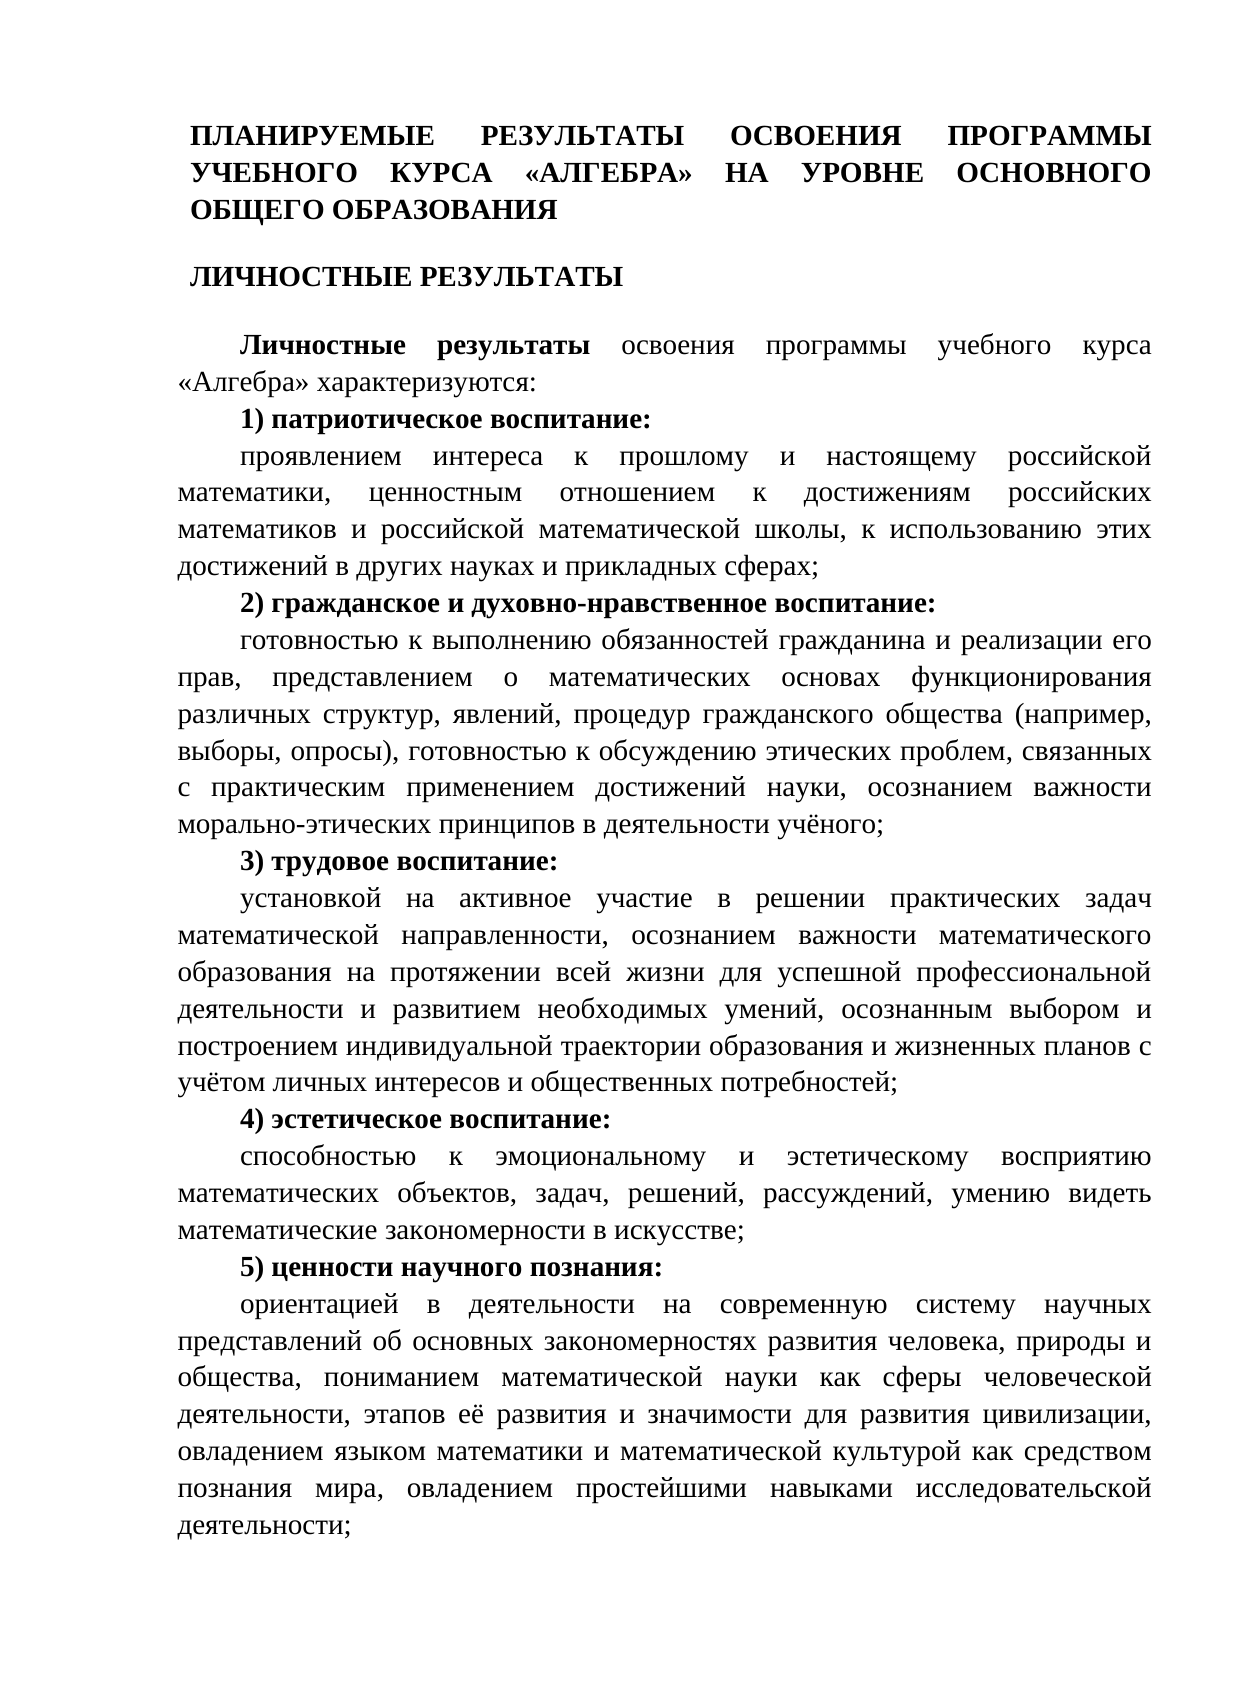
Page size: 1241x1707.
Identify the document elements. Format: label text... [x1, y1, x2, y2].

text 2) гражданское и духовно-нравственное воспитание: [177, 585, 1152, 619]
text проявлением интереса к прошлому и настоящему российской математики, ценностным отношением к достижениям российских математиков и российской математической школы, к использованию этих достижений в других науках и прикладных сферах; [177, 438, 1152, 582]
text установкой на активное участие в решении практических задач математической направленности, осознанием важности математического образования на протяжении всей жизни для успешной профессиональной деятельности и развитием необходимых умений, осознанным выбором и построением индивидуальной траектории образования и жизненных планов с учётом личных интересов и общественных потребностей; [177, 880, 1152, 1098]
text ПЛАНИРУЕМЫЕ РЕЗУЛЬТАТЫ ОСВОЕНИЯ ПРОГРАММЫ УЧЕБНОГО КУРСА «АЛГЕБРА» НА УРОВНЕ ОСНОВНОГО ОБЩЕГО ОБРАЗОВАНИЯ [190, 118, 1152, 225]
text ЛИЧНОСТНЫЕ РЕЗУЛЬТАТЫ [190, 259, 1152, 293]
text способностью к эмоциональному и эстетическому восприятию математических объектов, задач, решений, рассуждений, умению видеть математические закономерности в искусстве; [177, 1138, 1152, 1246]
text 1) патриотическое воспитание: [177, 401, 1152, 434]
text ориентацией в деятельности на современную систему научных представлений об основных закономерностях развития человека, природы и общества, пониманием математической науки как сферы человеческой деятельности, этапов её развития и значимости для развития цивилизации, овладением языком математики и математической культурой как средством познания мира, овладением простейшими навыками исследовательской деятельности; [177, 1286, 1152, 1541]
text 4) эстетическое воспитание: [177, 1101, 1152, 1135]
text 3) трудовое воспитание: [177, 843, 1152, 877]
text Личностные результаты освоения программы учебного курса «Алгебра» характеризуются: [177, 327, 1152, 397]
text 5) ценности научного познания: [177, 1249, 1152, 1282]
text готовностью к выполнению обязанностей гражданина и реализации его прав, представлением о математических основах функционирования различных структур, явлений, процедур гражданского общества (например, выборы, опросы), готовностью к обсуждению этических проблем, связанных с практическим применением достижений науки, осознанием важности морально-этических принципов в деятельности учёного; [177, 622, 1152, 840]
